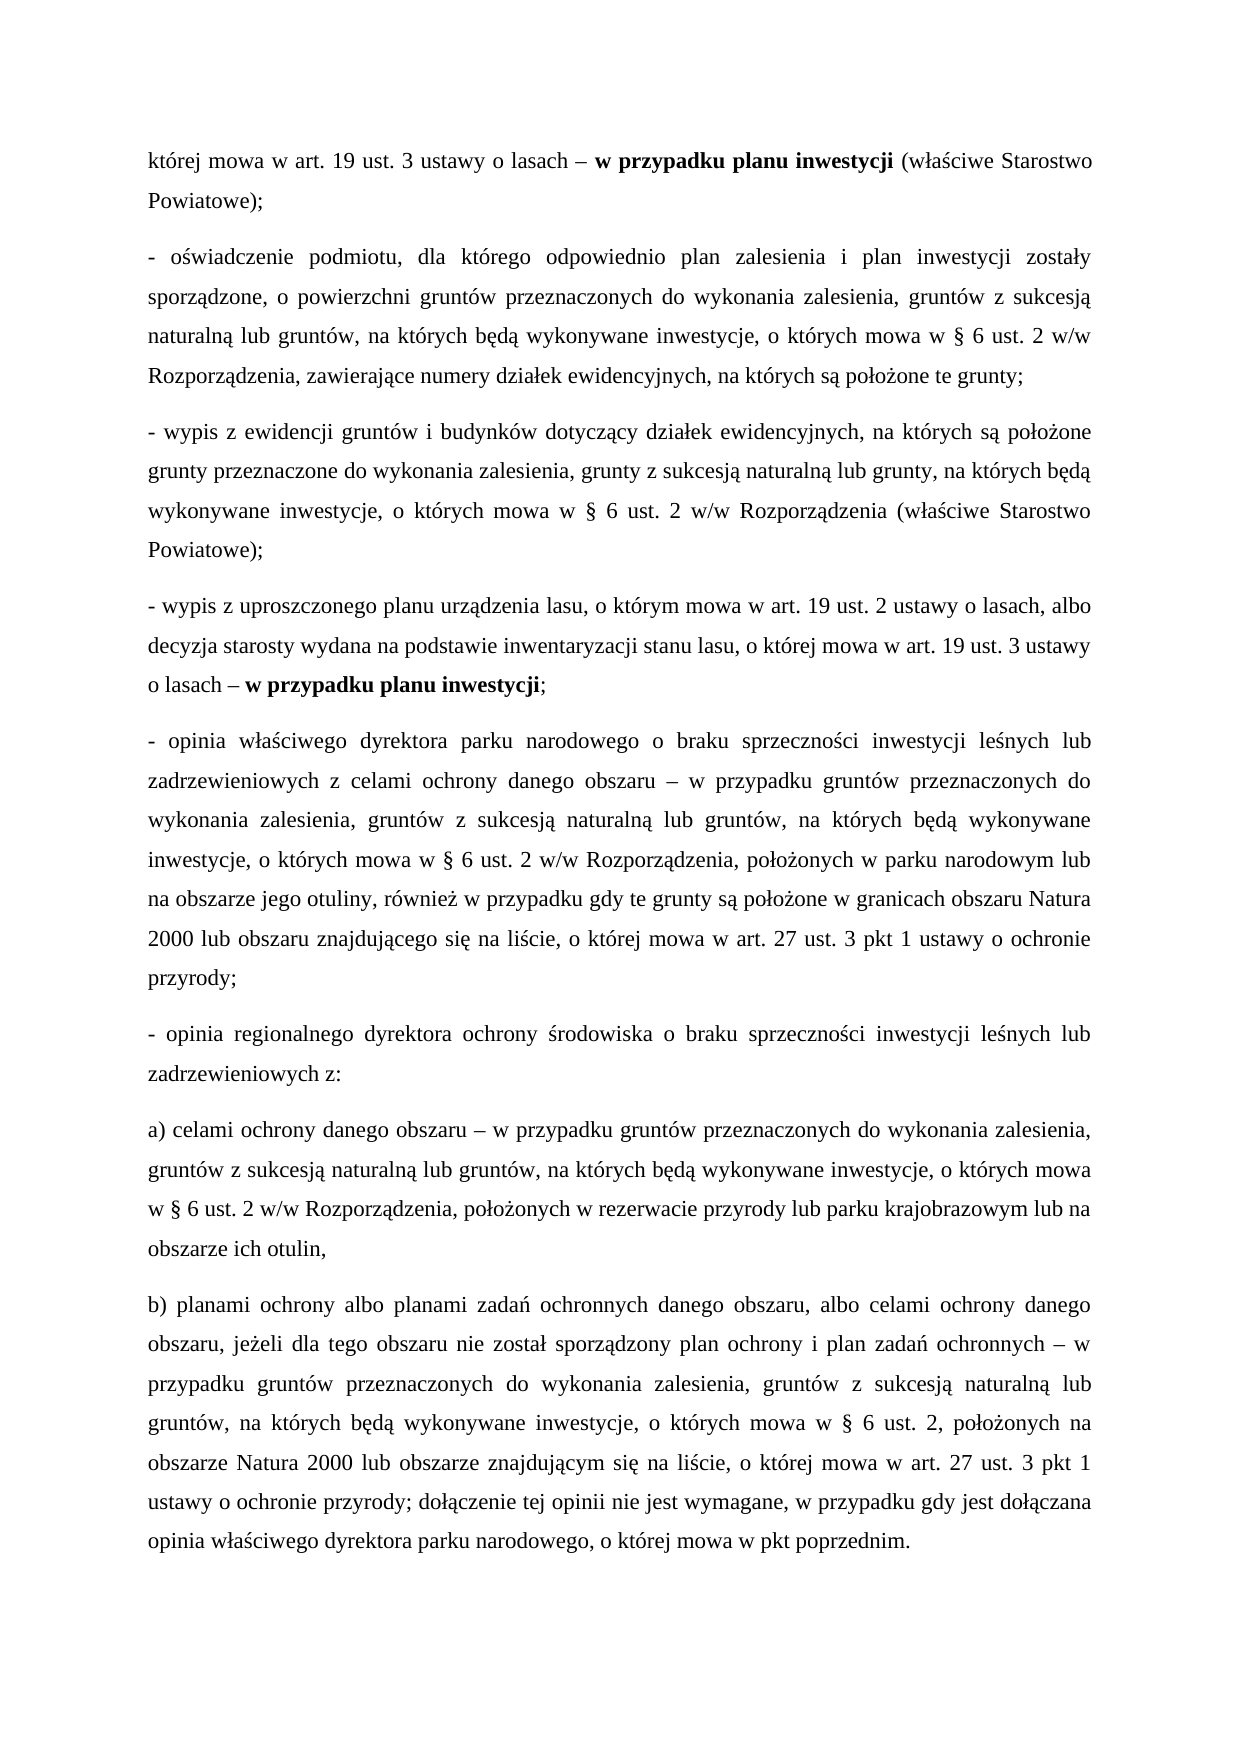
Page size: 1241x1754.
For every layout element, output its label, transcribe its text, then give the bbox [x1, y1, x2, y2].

text - opinia właściwego dyrektora parku narodowego o braku sprzeczności inwestycji leśnych lub zadrzewieniowych z celami ochrony danego obszaru – w przypadku gruntów przeznaczonych do wykonania zalesienia, gruntów z sukcesją naturalną lub gruntów, na których będą wykonywane inwestycje, o których mowa w § 6 ust. 2 w/w Rozporządzenia, położonych w parku narodowym lub na obszarze jego otuliny, również w przypadku gdy te grunty są położone w granicach obszaru Natura 2000 lub obszaru znajdującego się na liście, o której mowa w art. 27 ust. 3 pkt 1 ustawy o ochronie przyrody; [148, 727, 1093, 991]
text - wypis z uproszczonego planu urządzenia lasu, o którym mowa w art. 19 ust. 2 ustawy o lasach, albo decyzja starosty wydana na podstawie inwentaryzacji stanu lasu, o której mowa w art. 19 ust. 3 ustawy o lasach – w przypadku planu inwestycji; [148, 592, 1093, 698]
text b) planami ochrony albo planami zadań ochronnych danego obszaru, albo celami ochrony danego obszaru, jeżeli dla tego obszaru nie został sporządzony plan ochrony i plan zadań ochronnych – w przypadku gruntów przeznaczonych do wykonania zalesienia, gruntów z sukcesją naturalną lub gruntów, na których będą wykonywane inwestycje, o których mowa w § 6 ust. 2, położonych na obszarze Natura 2000 lub obszarze znajdującym się na liście, o której mowa w art. 27 ust. 3 pkt 1 ustawy o ochronie przyrody; dołączenie tej opinii nie jest wymagane, w przypadku gdy jest dołączana opinia właściwego dyrektora parku narodowego, o której mowa w pkt poprzednim. [148, 1291, 1093, 1554]
text a) celami ochrony danego obszaru – w przypadku gruntów przeznaczonych do wykonania zalesienia, gruntów z sukcesją naturalną lub gruntów, na których będą wykonywane inwestycje, o których mowa w § 6 ust. 2 w/w Rozporządzenia, położonych w rezerwacie przyrody lub parku krajobrazowym lub na obszarze ich otulin, [148, 1116, 1093, 1261]
text - wypis z ewidencji gruntów i budynków dotyczący działek ewidencyjnych, na których są położone grunty przeznaczone do wykonania zalesienia, grunty z sukcesją naturalną lub grunty, na których będą wykonywane inwestycje, o których mowa w § 6 ust. 2 w/w Rozporządzenia (właściwe Starostwo Powiatowe); [148, 418, 1093, 563]
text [148, 148, 1093, 213]
text - oświadczenie podmiotu, dla którego odpowiednio plan zalesienia i plan inwestycji zostały sporządzone, o powierzchni gruntów przeznaczonych do wykonania zalesienia, gruntów z sukcesją naturalną lub gruntów, na których będą wykonywane inwestycje, o których mowa w § 6 ust. 2 w/w Rozporządzenia, zawierające numery działek ewidencyjnych, na których są położone te grunty; [148, 243, 1093, 388]
text - opinia regionalnego dyrektora ochrony środowiska o braku sprzeczności inwestycji leśnych lub zadrzewieniowych z: [148, 1021, 1093, 1086]
